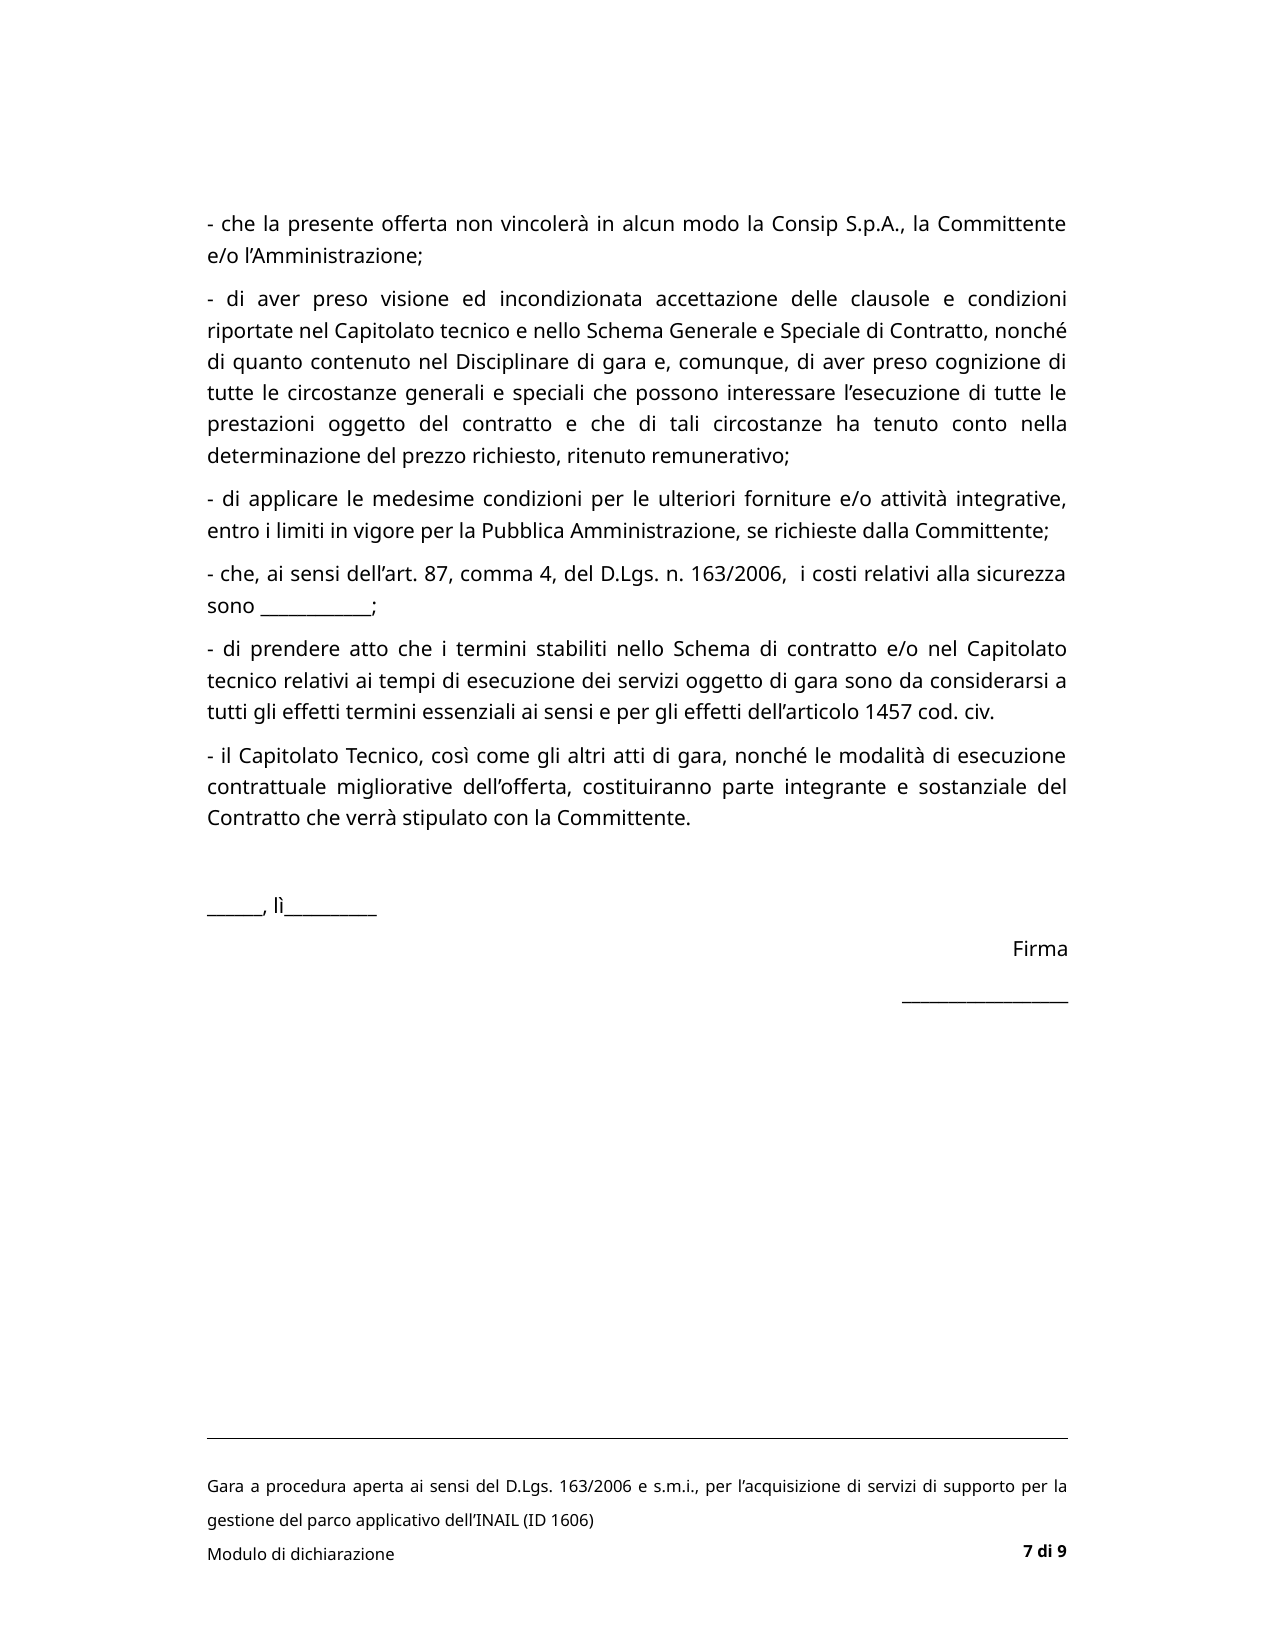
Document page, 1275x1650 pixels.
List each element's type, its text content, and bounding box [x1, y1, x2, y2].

text - il Capitolato Tecnico, così come gli altri atti di gara, nonché le modalità di esecuzione contrattuale migliorative dell’offerta, costituiranno parte integrante e sostanziale del Contratto che verrà stipulato con la Committente. [207, 738, 1068, 832]
text - che, ai sensi dell’art. 87, comma 4, del D.Lgs. n. 163/2006, i costi relativi alla sicurezza sono ____________; [207, 557, 1068, 619]
text ______, lì__________ [207, 888, 1068, 919]
text - di applicare le medesime condizioni per le ulteriori forniture e/o attività integrative, entro i limiti in vigore per la Pubblica Amministrazione, se richieste dalla Committente; [207, 482, 1068, 544]
text __________________ [207, 976, 1068, 1007]
text - che la presente offerta non vincolerà in alcun modo la Consip S.p.A., la Committente e/o l’Amministrazione; [207, 207, 1068, 269]
text Firma [207, 932, 1068, 963]
text - di prendere atto che i termini stabiliti nello Schema di contratto e/o nel Capitolato tecnico relativi ai tempi di esecuzione dei servizi oggetto di gara sono da considerarsi a tutti gli effetti termini essenziali ai sensi e per gli effetti dell’articolo 1457 cod. civ. [207, 632, 1068, 726]
text - di aver preso visione ed incondizionata accettazione delle clausole e condizioni riportate nel Capitolato tecnico e nello Schema Generale e Speciale di Contratto, nonché di quanto contenuto nel Disciplinare di gara e, comunque, di aver preso cognizione di tutte le circostanze generali e speciali che possono interessare l’esecuzione di tutte le prestazioni oggetto del contratto e che di tali circostanze ha tenuto conto nella determinazione del prezzo richiesto, ritenuto remunerativo; [207, 282, 1068, 469]
